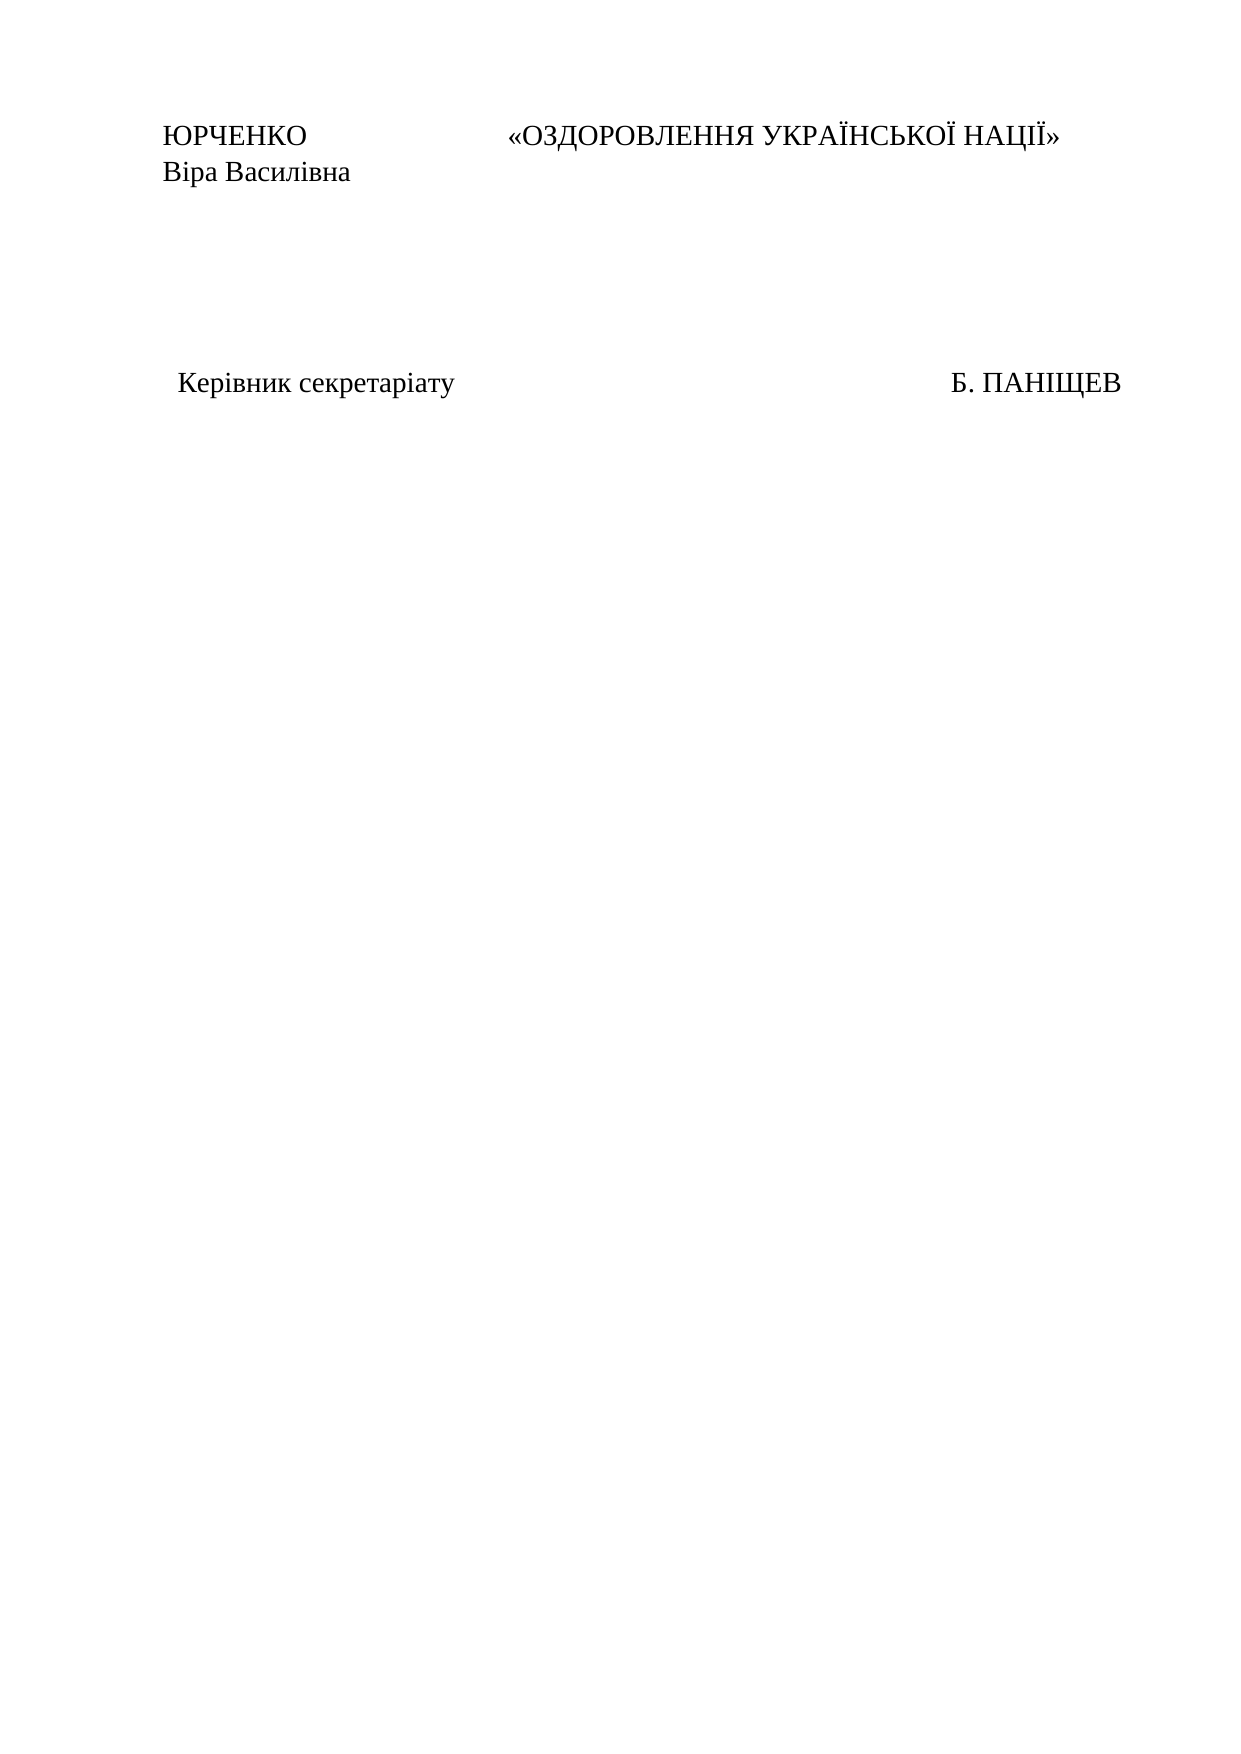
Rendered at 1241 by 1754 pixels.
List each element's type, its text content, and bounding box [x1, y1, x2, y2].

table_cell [151, 118, 496, 260]
text Керівник секретаріату Б. ПАНІЩЕВ [177, 366, 1152, 399]
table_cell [496, 118, 1190, 260]
